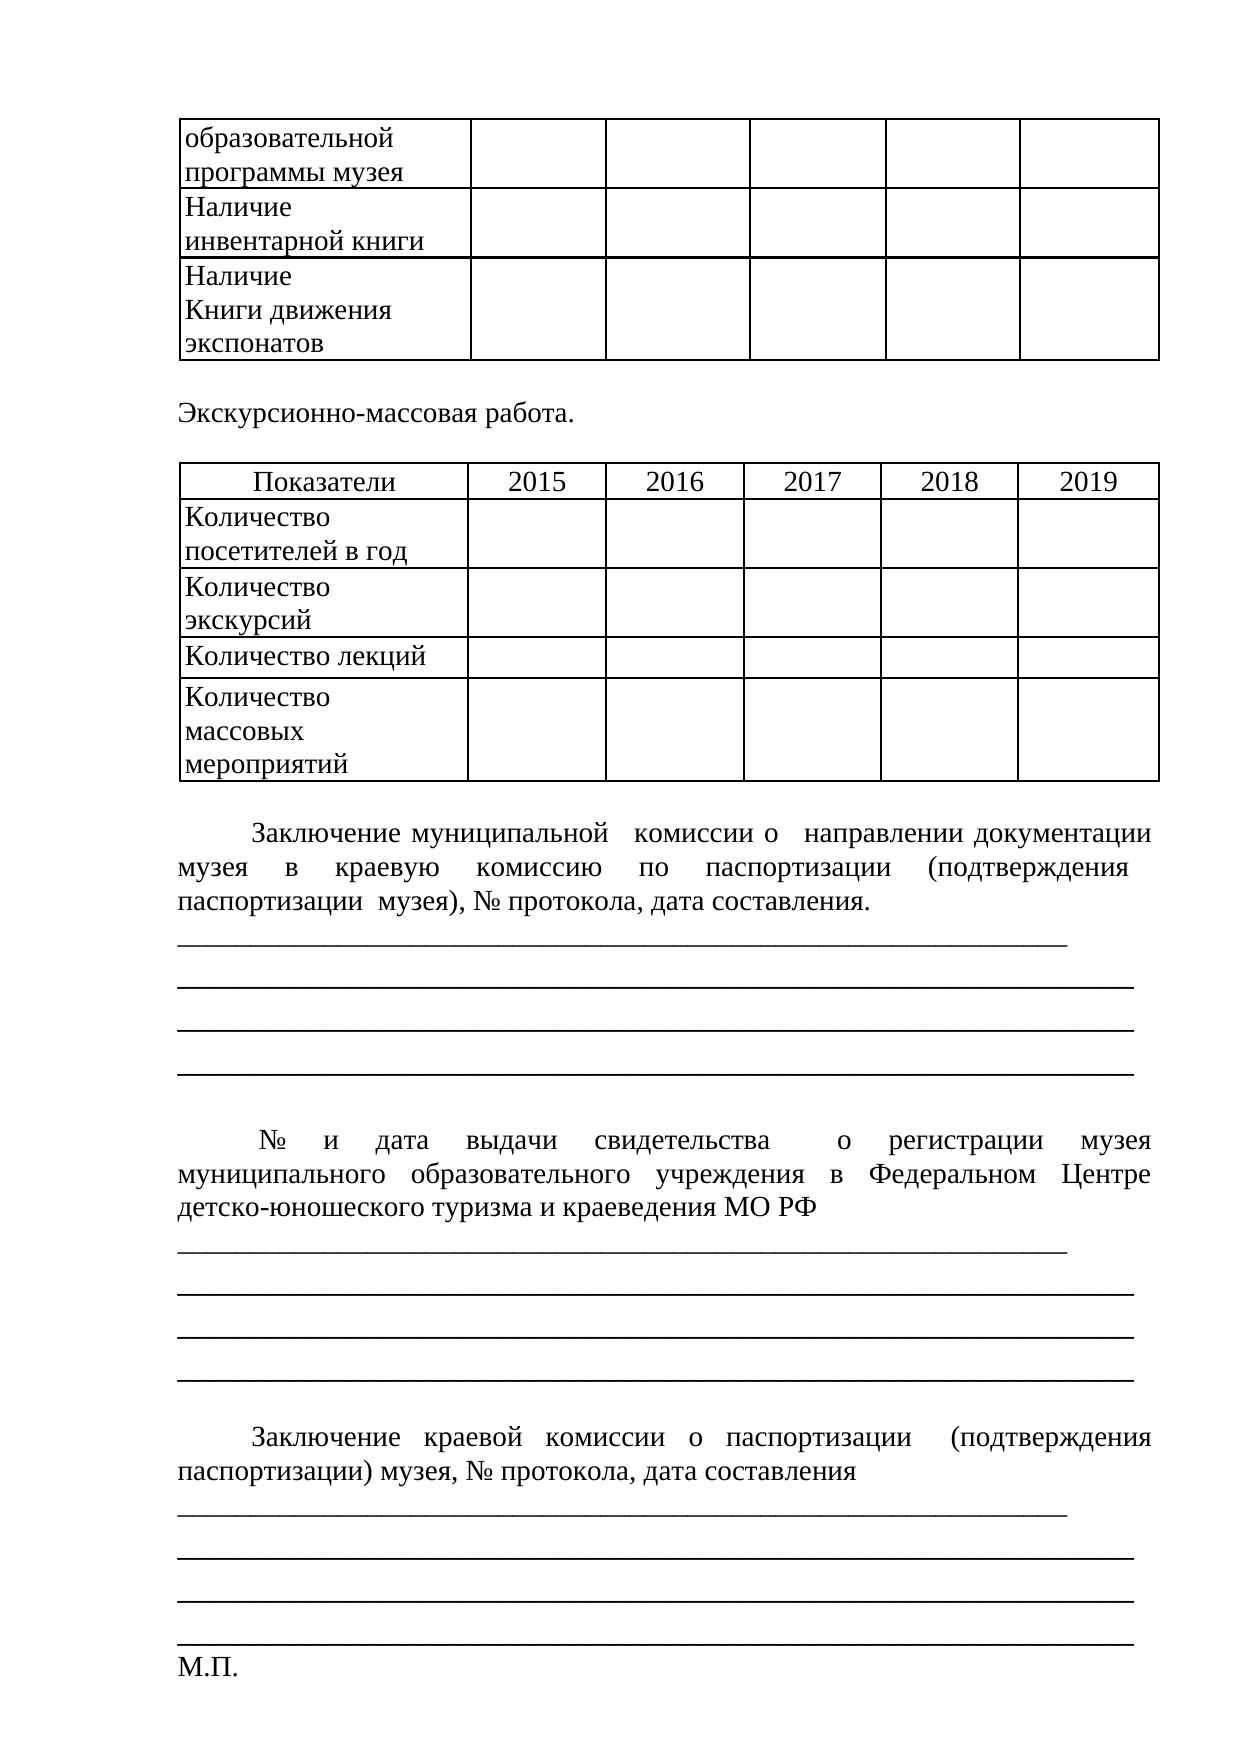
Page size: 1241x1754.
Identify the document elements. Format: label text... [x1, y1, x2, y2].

text ___________________________________________________ [177, 1256, 1152, 1299]
text Заключение краевой комиссии о паспортизации (подтверждения паспортизации) музея, № протокола, дата составления [177, 1419, 1152, 1486]
text Экскурсионно-массовая работа. [177, 395, 1152, 428]
table_cell Количество лекций [181, 638, 467, 677]
table_cell [607, 679, 743, 780]
table_cell [469, 569, 605, 636]
table_cell [607, 259, 749, 359]
table_cell [1019, 638, 1158, 677]
table_header [607, 120, 749, 187]
table_cell [887, 259, 1019, 359]
text № и дата выдачи свидетельства о регистрации музея муниципального образовательного учреждения в Федеральном Центре детско-юношеского туризма и краеведения МО РФ [177, 1122, 1152, 1223]
table_cell [887, 189, 1019, 256]
text ___________________________________________________ [177, 1563, 1152, 1606]
table_cell [751, 189, 885, 256]
table_cell [469, 679, 605, 780]
table_cell [472, 189, 605, 256]
table_header [472, 120, 605, 187]
table_cell [745, 679, 880, 780]
table_cell [751, 259, 885, 359]
text ___________________________________________________ [177, 1606, 1152, 1649]
text ___________________________________________________ [177, 950, 1152, 993]
table_cell [1019, 500, 1158, 567]
table_cell [1021, 259, 1158, 359]
text _____________________________________________________________ [177, 1223, 1152, 1256]
table_cell [469, 500, 605, 567]
table_cell [607, 569, 743, 636]
table_cell [1021, 189, 1158, 256]
table_cell [607, 500, 743, 567]
text ___________________________________________________ [177, 1299, 1152, 1343]
table_cell [1019, 679, 1158, 780]
table_cell [882, 679, 1017, 780]
text ___________________________________________________ [177, 1036, 1152, 1079]
table_cell [469, 638, 605, 677]
text ___________________________________________________ [177, 993, 1152, 1036]
text _____________________________________________________________ [177, 916, 1152, 950]
text М.П. [177, 1649, 1152, 1683]
table_cell [882, 638, 1017, 677]
table_cell [745, 569, 880, 636]
table_cell [882, 500, 1017, 567]
table_header [1021, 120, 1158, 187]
table_cell [607, 638, 743, 677]
text ___________________________________________________ [177, 1520, 1152, 1563]
text Заключение муниципальной комиссии о направлении документации музея в краевую комиссию по паспортизации (подтверждения паспортизации музея), № протокола, дата составления. [177, 816, 1152, 916]
text ___________________________________________________ [177, 1343, 1152, 1386]
table_cell [607, 189, 749, 256]
text _____________________________________________________________ [177, 1486, 1152, 1520]
table_cell [1019, 569, 1158, 636]
table_header [751, 120, 885, 187]
table_header [887, 120, 1019, 187]
table_cell [745, 500, 880, 567]
table_cell [745, 638, 880, 677]
table_cell [882, 569, 1017, 636]
table_cell [472, 259, 605, 359]
